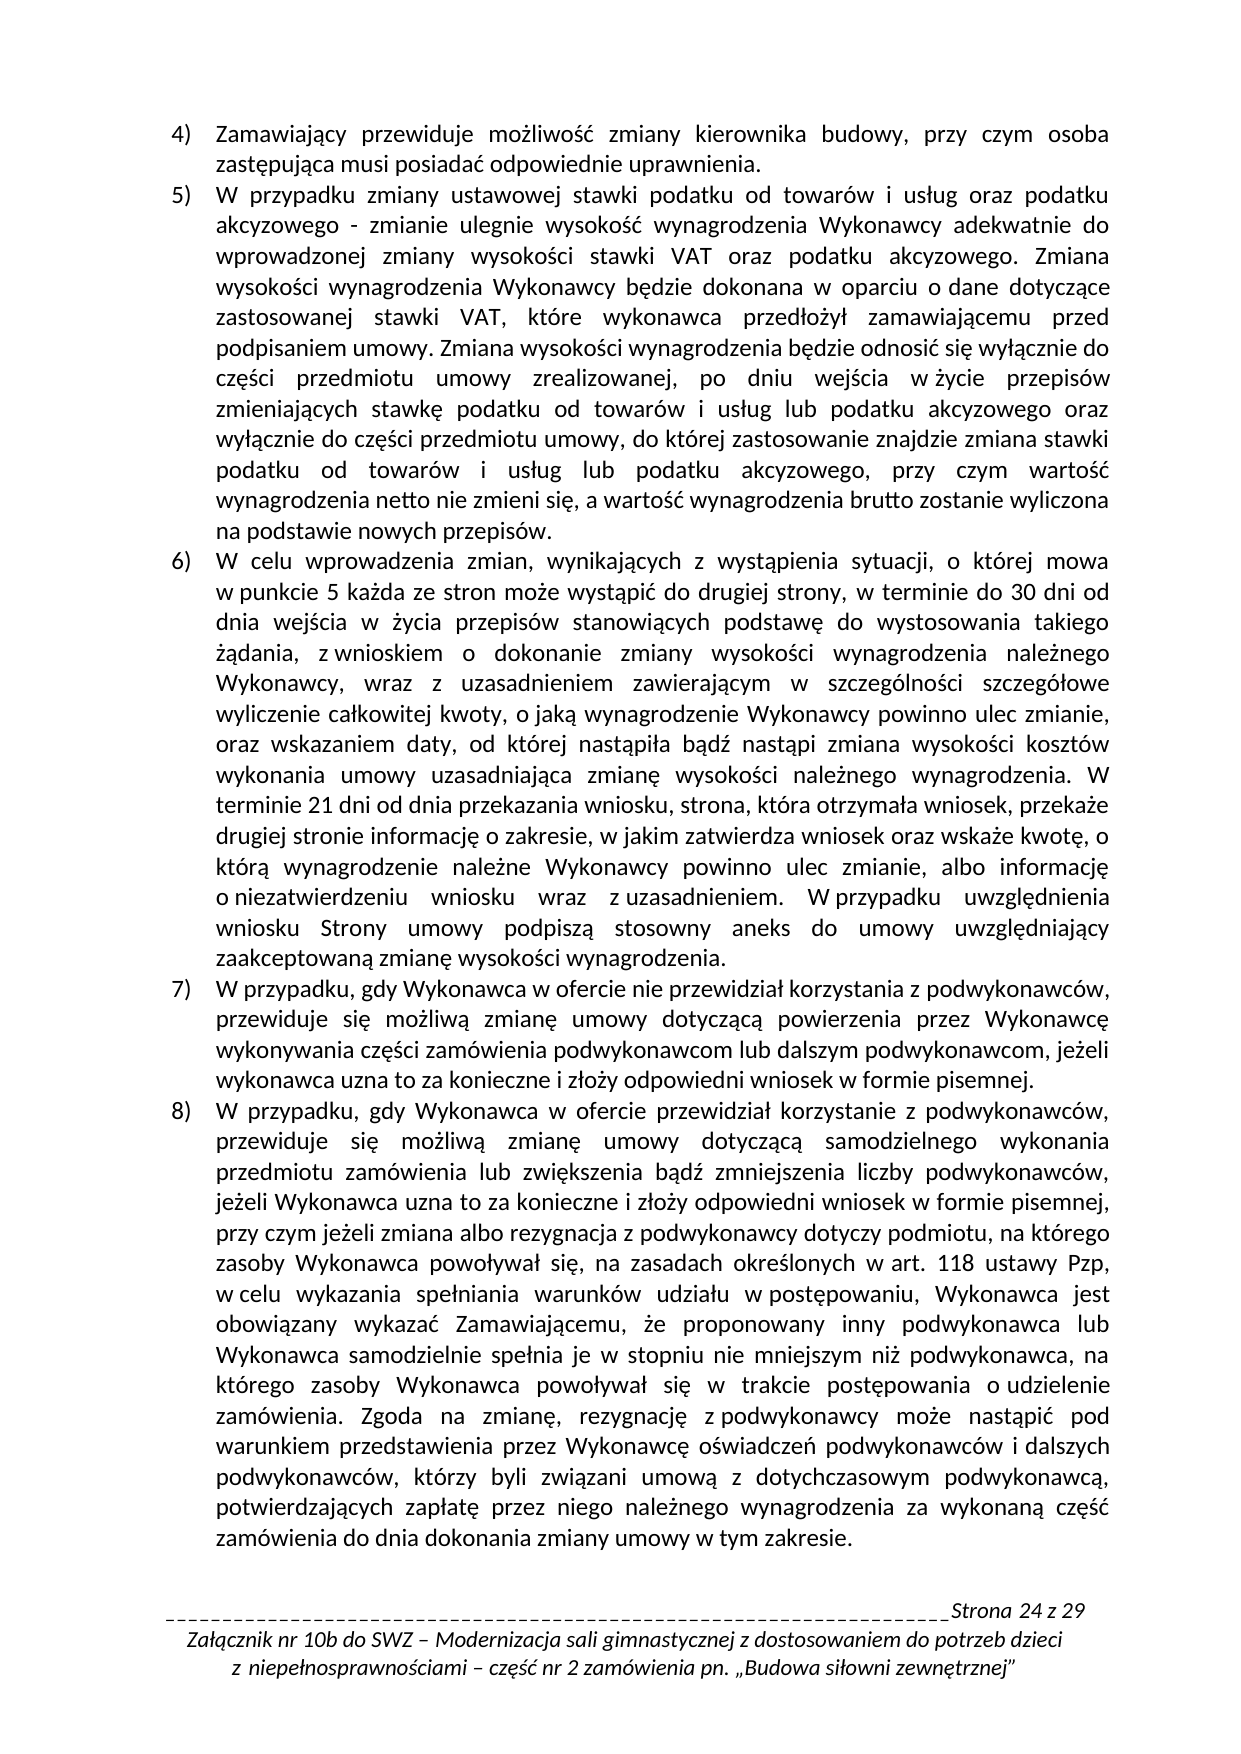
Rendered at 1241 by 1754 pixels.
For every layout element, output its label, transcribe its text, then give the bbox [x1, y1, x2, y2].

list Zamawiający przewiduje możliwość zmiany kierownika budowy, przy czym osoba zastępująca musi posiadać odpowiednie uprawnienia. [171, 118, 1110, 179]
list W celu wprowadzenia zmian, wynikających z wystąpienia sytuacji, o której mowa w punkcie 5 każda ze stron może wystąpić do drugiej strony, w terminie do 30 dni od dnia wejścia w życia przepisów stanowiących podstawę do wystosowania takiego żądania, z wnioskiem o dokonanie zmiany wysokości wynagrodzenia należnego Wykonawcy, wraz z uzasadnieniem zawierającym w szczególności szczegółowe wyliczenie całkowitej kwoty, o jaką wynagrodzenie Wykonawcy powinno ulec zmianie, oraz wskazaniem daty, od której nastąpiła bądź nastąpi zmiana wysokości kosztów wykonania umowy uzasadniająca zmianę wysokości należnego wynagrodzenia. W terminie 21 dni od dnia przekazania wniosku, strona, która otrzymała wniosek, przekaże drugiej stronie informację o zakresie, w jakim zatwierdza wniosek oraz wskaże kwotę, o którą wynagrodzenie należne Wykonawcy powinno ulec zmianie, albo informację o niezatwierdzeniu wniosku wraz z uzasadnieniem. W przypadku uwzględnienia wniosku Strony umowy podpiszą stosowny aneks do umowy uwzględniający zaakceptowaną zmianę wysokości wynagrodzenia. [171, 545, 1110, 973]
list W przypadku, gdy Wykonawca w ofercie przewidział korzystanie z podwykonawców, przewiduje się możliwą zmianę umowy dotyczącą samodzielnego wykonania przedmiotu zamówienia lub zwiększenia bądź zmniejszenia liczby podwykonawców, jeżeli Wykonawca uzna to za konieczne i złoży odpowiedni wniosek w formie pisemnej, przy czym jeżeli zmiana albo rezygnacja z podwykonawcy dotyczy podmiotu, na którego zasoby Wykonawca powoływał się, na zasadach określonych w art. 118 ustawy Pzp, w celu wykazania spełniania warunków udziału w postępowaniu, Wykonawca jest obowiązany wykazać Zamawiającemu, że proponowany inny podwykonawca lub Wykonawca samodzielnie spełnia je w stopniu nie mniejszym niż podwykonawca, na którego zasoby Wykonawca powoływał się w trakcie postępowania o udzielenie zamówienia. Zgoda na zmianę, rezygnację z podwykonawcy może nastąpić pod warunkiem przedstawienia przez Wykonawcę oświadczeń podwykonawców i dalszych podwykonawców, którzy byli związani umową z dotychczasowym podwykonawcą, potwierdzających zapłatę przez niego należnego wynagrodzenia za wykonaną część zamówienia do dnia dokonania zmiany umowy w tym zakresie. [171, 1095, 1110, 1553]
list W przypadku zmiany ustawowej stawki podatku od towarów i usług oraz podatku akcyzowego - zmianie ulegnie wysokość wynagrodzenia Wykonawcy adekwatnie do wprowadzonej zmiany wysokości stawki VAT oraz podatku akcyzowego. Zmiana wysokości wynagrodzenia Wykonawcy będzie dokonana w oparciu o dane dotyczące zastosowanej stawki VAT, które wykonawca przedłożył zamawiającemu przed podpisaniem umowy. Zmiana wysokości wynagrodzenia będzie odnosić się wyłącznie do części przedmiotu umowy zrealizowanej, po dniu wejścia w życie przepisów zmieniających stawkę podatku od towarów i usług lub podatku akcyzowego oraz wyłącznie do części przedmiotu umowy, do której zastosowanie znajdzie zmiana stawki podatku od towarów i usług lub podatku akcyzowego, przy czym wartość wynagrodzenia netto nie zmieni się, a wartość wynagrodzenia brutto zostanie wyliczona na podstawie nowych przepisów. [171, 179, 1110, 545]
list W przypadku, gdy Wykonawca w ofercie nie przewidział korzystania z podwykonawców, przewiduje się możliwą zmianę umowy dotyczącą powierzenia przez Wykonawcę wykonywania części zamówienia podwykonawcom lub dalszym podwykonawcom, jeżeli wykonawca uzna to za konieczne i złoży odpowiedni wniosek w formie pisemnej. [171, 973, 1110, 1095]
